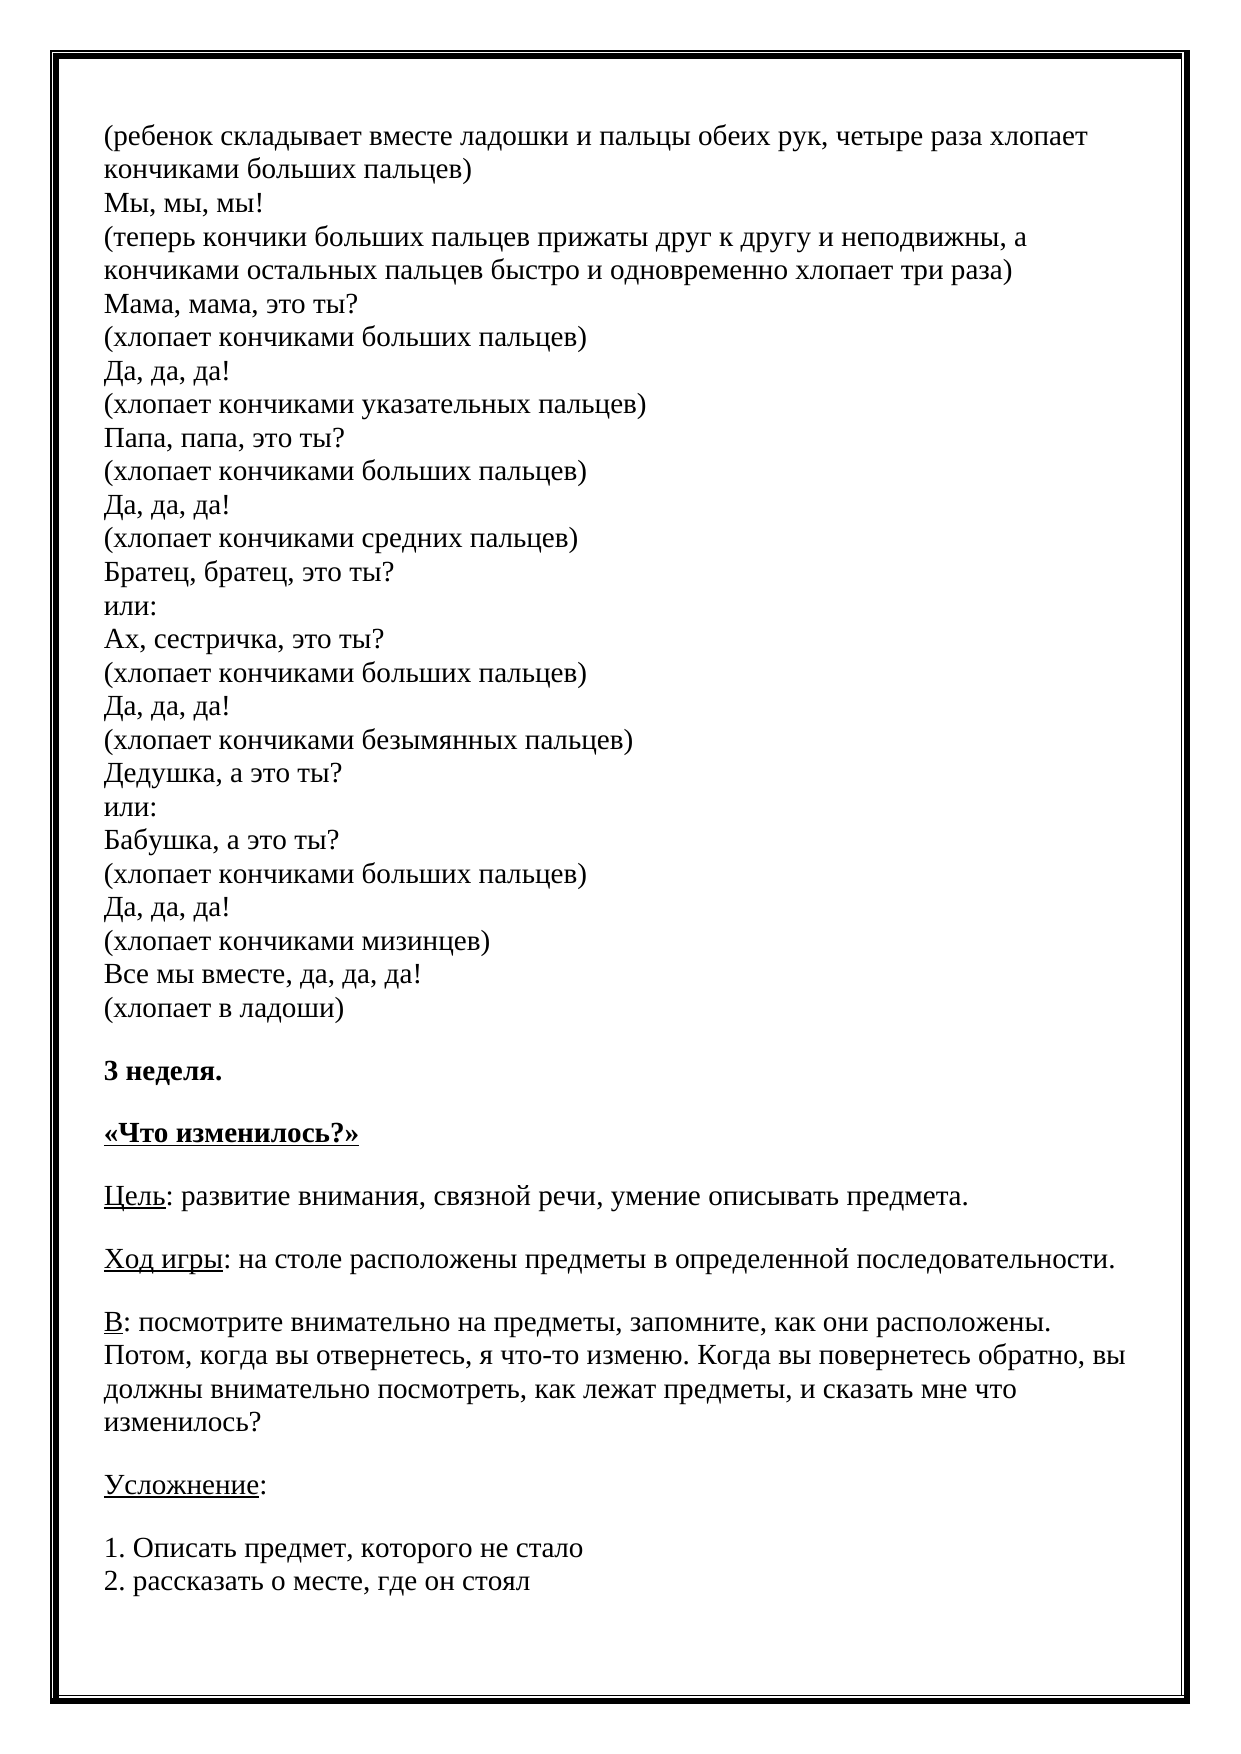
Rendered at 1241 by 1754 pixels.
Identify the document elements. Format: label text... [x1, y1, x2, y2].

text 1. Описать предмет, которого не стало [103, 1530, 1137, 1563]
text 3 неделя. [103, 1053, 1137, 1086]
text Цель: развитие внимания, связной речи, умение описывать предмета. [103, 1178, 1137, 1212]
text 2. рассказать о месте, где он стоял [103, 1563, 1137, 1597]
text Ход игры: на столе расположены предметы в определенной последовательности. [103, 1241, 1137, 1274]
text В: посмотрите внимательно на предметы, запомните, как они расположены. Потом, когда вы отвернетесь, я что-то изменю. Когда вы повернетесь обратно, вы должны внимательно посмотреть, как лежат предметы, и сказать мне что изменилось? [103, 1304, 1137, 1438]
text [103, 118, 1137, 1024]
text «Что изменилось?» [103, 1116, 1137, 1149]
text Усложнение: [103, 1467, 1137, 1501]
